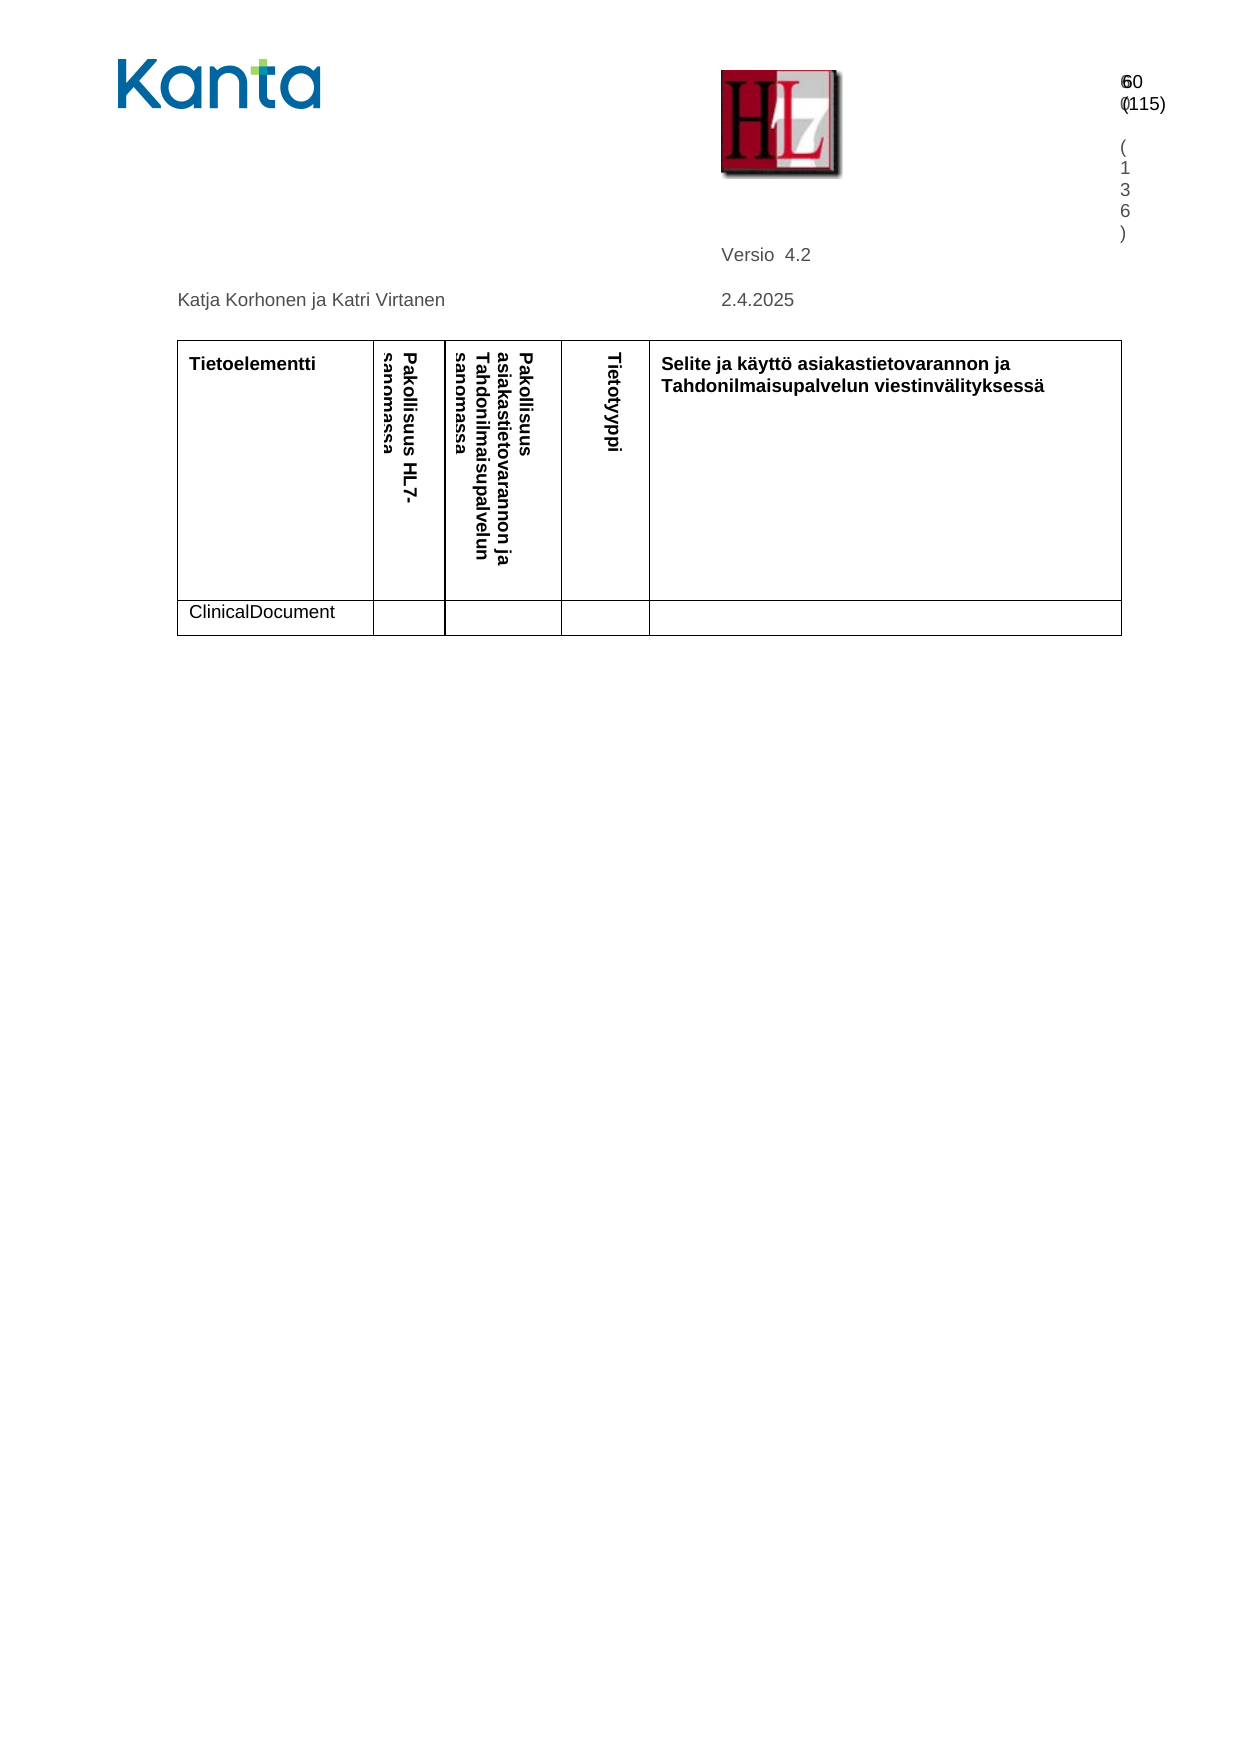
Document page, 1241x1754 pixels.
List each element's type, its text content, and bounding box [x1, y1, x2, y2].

table_cell [374, 601, 444, 635]
table_header Pakollisuus HL7-sanomassa [374, 341, 444, 600]
picture [721, 70, 844, 179]
table_header Pakollisuus asiakastietovarannon ja Tahdonilmaisupalvelun sanomassa [446, 341, 561, 600]
table_cell [650, 601, 1121, 635]
table_header Tietotyyppi [562, 341, 649, 600]
table_cell [446, 601, 561, 635]
table_header Tietoelementti [178, 341, 373, 600]
table_cell [562, 601, 649, 635]
picture [118, 59, 321, 109]
table_cell ClinicalDocument [178, 601, 373, 635]
table_header Selite ja käyttö asiakastietovarannon ja Tahdonilmaisupalvelun viestinvälityksessä [650, 341, 1121, 600]
